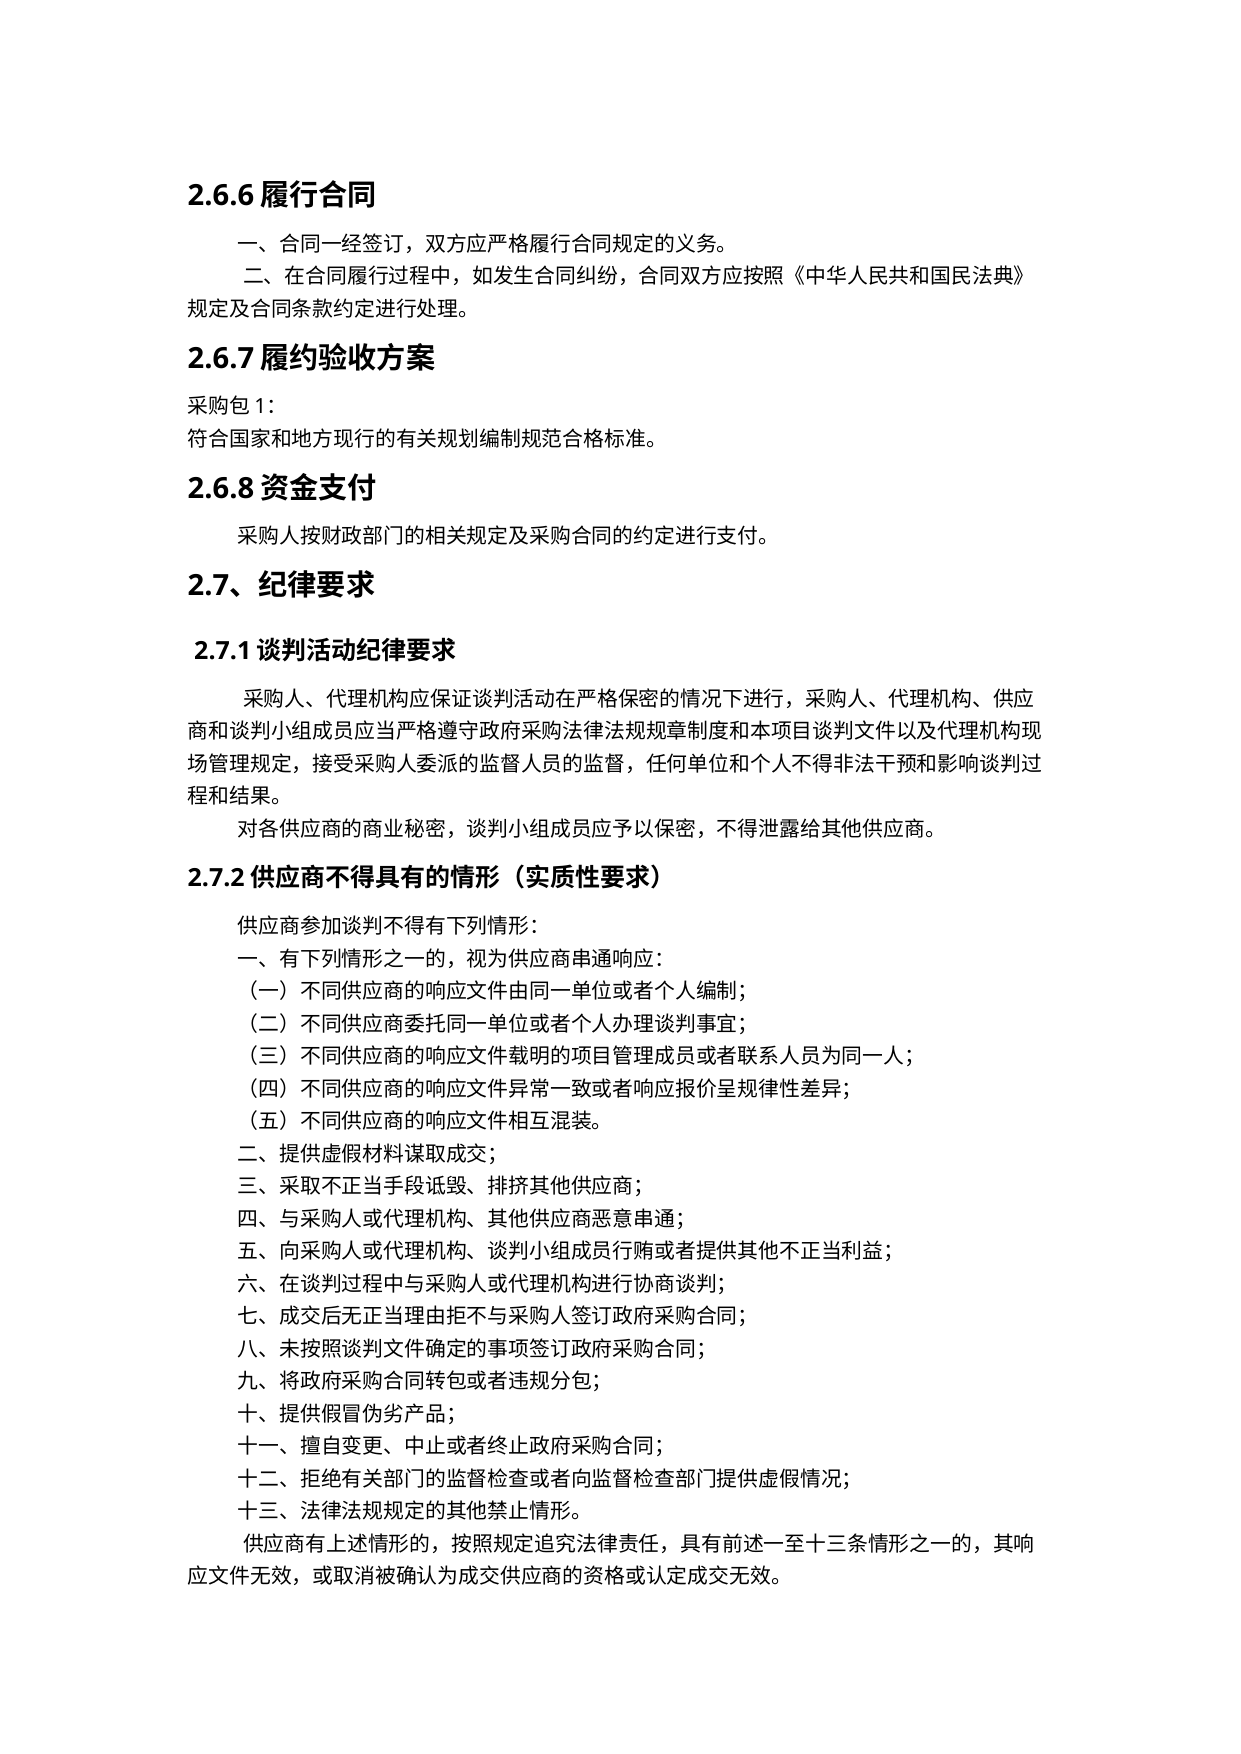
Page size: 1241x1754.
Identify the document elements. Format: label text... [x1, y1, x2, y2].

text 供应商有上述情形的，按照规定追究法律责任，具有前述一至十三条情形之一的，其响应文件无效，或取消被确认为成交供应商的资格或认定成交无效。 [187, 1527, 1053, 1592]
text 供应商参加谈判不得有下列情形： [187, 909, 1053, 942]
text 八、未按照谈判文件确定的事项签订政府采购合同； [187, 1332, 1053, 1364]
text 采购人按财政部门的相关规定及采购合同的约定进行支付。 [187, 519, 1053, 552]
text 三、采取不正当手段诋毁、排挤其他供应商； [187, 1169, 1053, 1202]
text 十二、拒绝有关部门的监督检查或者向监督检查部门提供虚假情况； [187, 1462, 1053, 1494]
text 对各供应商的商业秘密，谈判小组成员应予以保密，不得泄露给其他供应商。 [187, 812, 1053, 844]
text 五、向采购人或代理机构、谈判小组成员行贿或者提供其他不正当利益； [187, 1234, 1053, 1267]
text 十一、擅自变更、中止或者终止政府采购合同； [187, 1429, 1053, 1462]
text （四）不同供应商的响应文件异常一致或者响应报价呈规律性差异； [187, 1072, 1053, 1104]
text 九、将政府采购合同转包或者违规分包； [187, 1364, 1053, 1397]
text 2.6.7履约验收方案 [187, 324, 1053, 389]
text 七、成交后无正当理由拒不与采购人签订政府采购合同； [187, 1299, 1053, 1332]
text 四、与采购人或代理机构、其他供应商恶意串通； [187, 1202, 1053, 1234]
text 2.7.2供应商不得具有的情形（实质性要求） [187, 844, 1053, 909]
text 2.7.1谈判活动纪律要求 [187, 617, 1053, 682]
text （五）不同供应商的响应文件相互混装。 [187, 1104, 1053, 1137]
text 十、提供假冒伪劣产品； [187, 1397, 1053, 1429]
text 二、在合同履行过程中，如发生合同纠纷，合同双方应按照《中华人民共和国民法典》规定及合同条款约定进行处理。 [187, 259, 1053, 324]
text 一、合同一经签订，双方应严格履行合同规定的义务。 [187, 227, 1053, 259]
text （三）不同供应商的响应文件载明的项目管理成员或者联系人员为同一人； [187, 1039, 1053, 1072]
text 符合国家和地方现行的有关规划编制规范合格标准。 [187, 422, 1053, 454]
text 一、有下列情形之一的，视为供应商串通响应： [187, 942, 1053, 974]
text 2.6.8资金支付 [187, 454, 1053, 519]
text 二、提供虚假材料谋取成交； [187, 1137, 1053, 1169]
text 2.6.6履行合同 [187, 162, 1053, 227]
text 十三、法律法规规定的其他禁止情形。 [187, 1494, 1053, 1527]
text （二）不同供应商委托同一单位或者个人办理谈判事宜； [187, 1007, 1053, 1039]
text 采购包1： [187, 389, 1053, 422]
text （一）不同供应商的响应文件由同一单位或者个人编制； [187, 974, 1053, 1007]
text 采购人、代理机构应保证谈判活动在严格保密的情况下进行，采购人、代理机构、供应商和谈判小组成员应当严格遵守政府采购法律法规规章制度和本项目谈判文件以及代理机构现场管理规定，接受采购人委派的监督人员的监督，任何单位和个人不得非法干预和影响谈判过程和结果。 [187, 682, 1053, 812]
text 六、在谈判过程中与采购人或代理机构进行协商谈判； [187, 1267, 1053, 1299]
text 2.7、纪律要求 [187, 552, 1053, 617]
